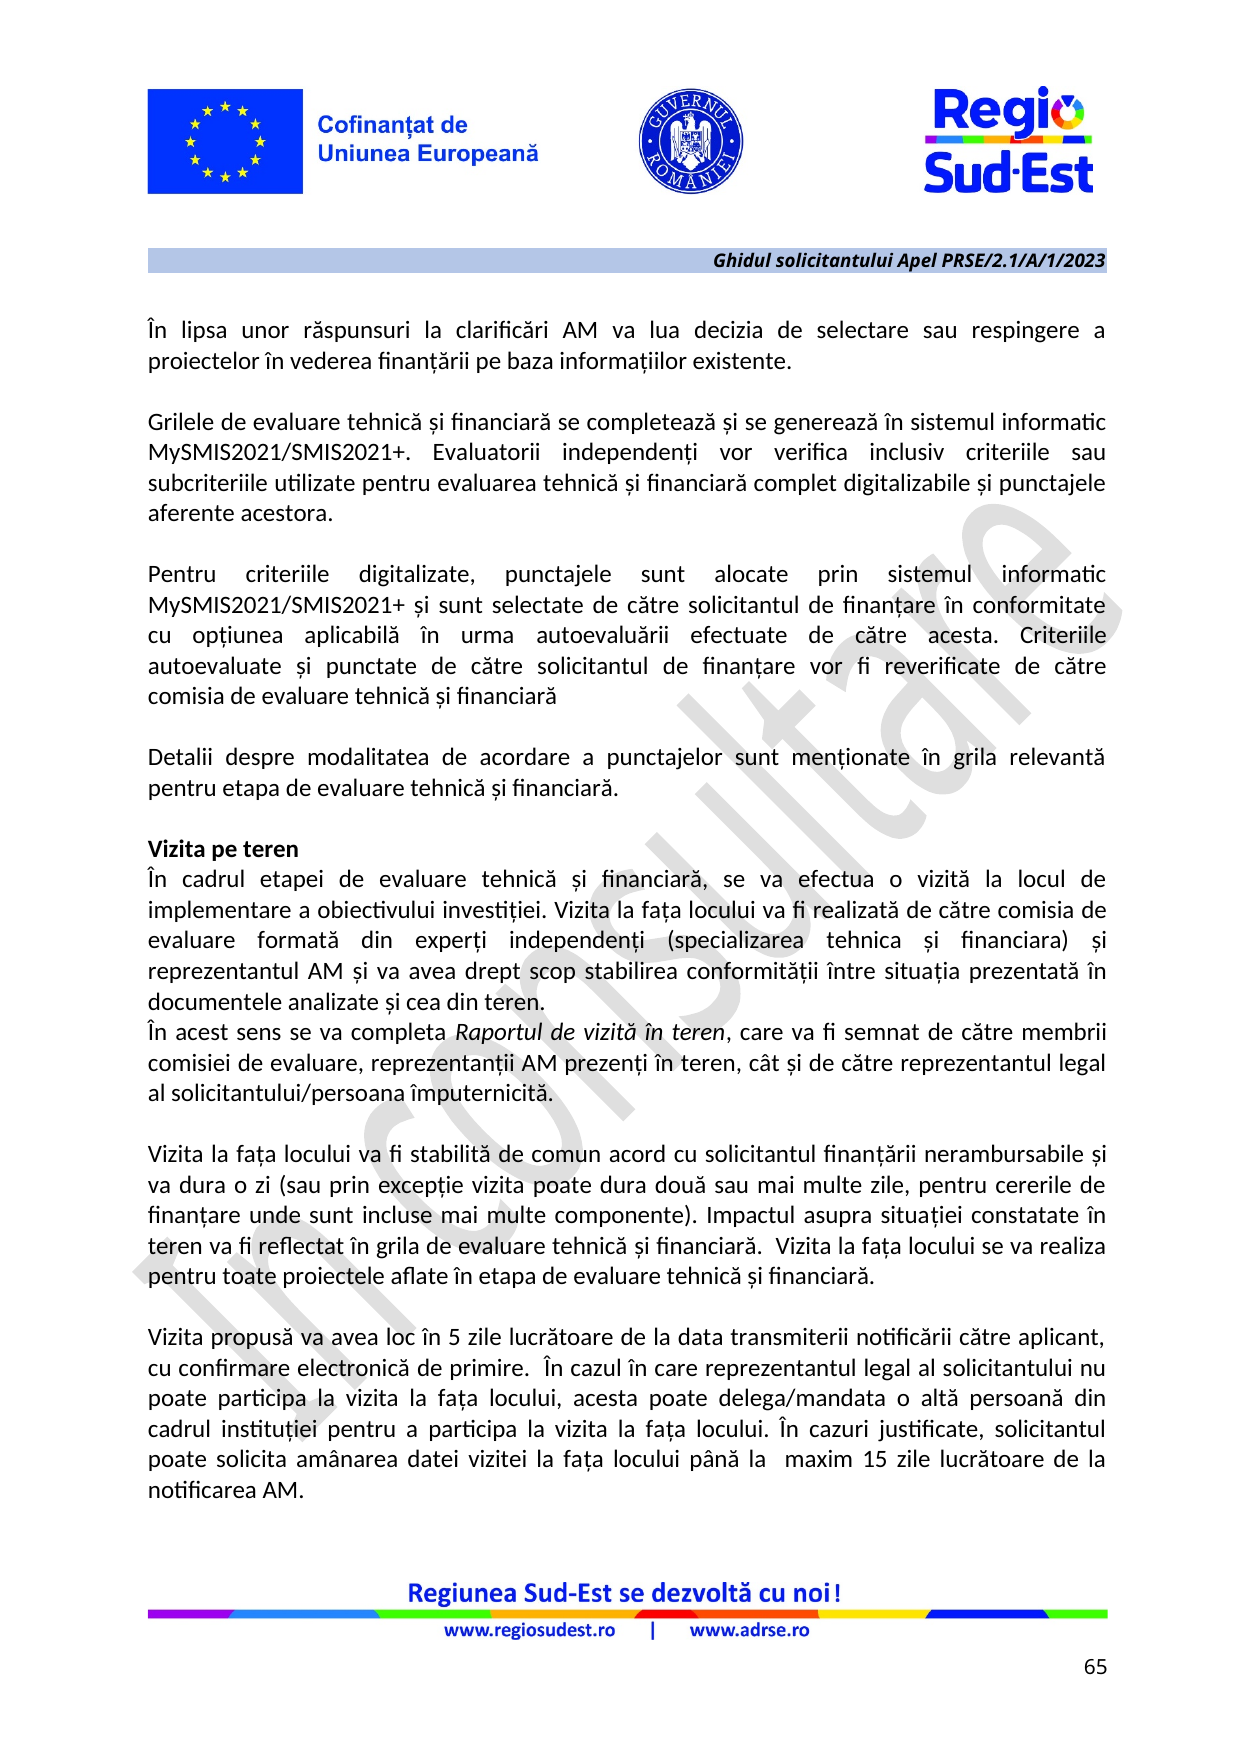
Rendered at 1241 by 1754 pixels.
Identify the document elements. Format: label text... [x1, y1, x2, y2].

text Grilele de evaluare tehnică și financiară se completează și se generează în sistemul informatic MySMIS2021/SMIS2021+. Evaluatorii independenți vor verifica inclusiv criteriile sau subcriteriile utilizate pentru evaluarea tehnică și financiară complet digitalizabile și punctajele aferente acestora. [148, 406, 1107, 528]
text În lipsa unor răspunsuri la clarificări AM va lua decizia de selectare sau respingere a proiectelor în vederea finanțării pe baza informațiilor existente. [148, 314, 1107, 375]
text Vizita pe teren [148, 833, 1107, 864]
text În acest sens se va completa Raportul de vizită în teren, care va fi semnat de către membrii comisiei de evaluare, reprezentanții AM prezenți în teren, cât și de către reprezentantul legal al solicitantului/persoana împuternicită. [148, 1016, 1107, 1108]
text Detalii despre modalitatea de acordare a punctajelor sunt menționate în grila relevantă pentru etapa de evaluare tehnică și financiară. [148, 742, 1107, 803]
text Vizita propusă va avea loc în 5 zile lucrătoare de la data transmiterii notificării către aplicant, cu confirmare electronică de primire. În cazul în care reprezentantul legal al solicitantului nu poate participa la vizita la faţa locului, acesta poate delega/mandata o altă persoană din cadrul instituţiei pentru a participa la vizita la faţa locului. În cazuri justificate, solicitantul poate solicita amânarea datei vizitei la faţa locului până la maxim 15 zile lucrătoare de la notificarea AM. [148, 1321, 1107, 1504]
text În cadrul etapei de evaluare tehnică și financiară, se va efectua o vizită la locul de implementare a obiectivului investiţiei. Vizita la faţa locului va fi realizată de către comisia de evaluare formată din experţi independenţi (specializarea tehnica și financiara) şi reprezentantul AM şi va avea drept scop stabilirea conformității între situaţia prezentată în documentele analizate şi cea din teren. [148, 864, 1107, 1016]
text Vizita la faţa locului va fi stabilită de comun acord cu solicitantul finanţării nerambursabile şi va dura o zi (sau prin excepție vizita poate dura două sau mai multe zile, pentru cererile de finanțare unde sunt incluse mai multe componente). Impactul asupra situaţiei constatate în teren va fi reflectat în grila de evaluare tehnică şi financiară. Vizita la fața locului se va realiza pentru toate proiectele aflate în etapa de evaluare tehnică și financiară. [148, 1138, 1107, 1291]
picture [147, 1582, 1108, 1640]
picture [147, 86, 1093, 195]
text Pentru criteriile digitalizate, punctajele sunt alocate prin sistemul informatic MySMIS2021/SMIS2021+ și sunt selectate de către solicitantul de finanțare în conformitate cu opțiunea aplicabilă în urma autoevaluării efectuate de către acesta. Criteriile autoevaluate și punctate de către solicitantul de finanțare vor fi reverificate de către comisia de evaluare tehnică și financiară [148, 558, 1107, 711]
